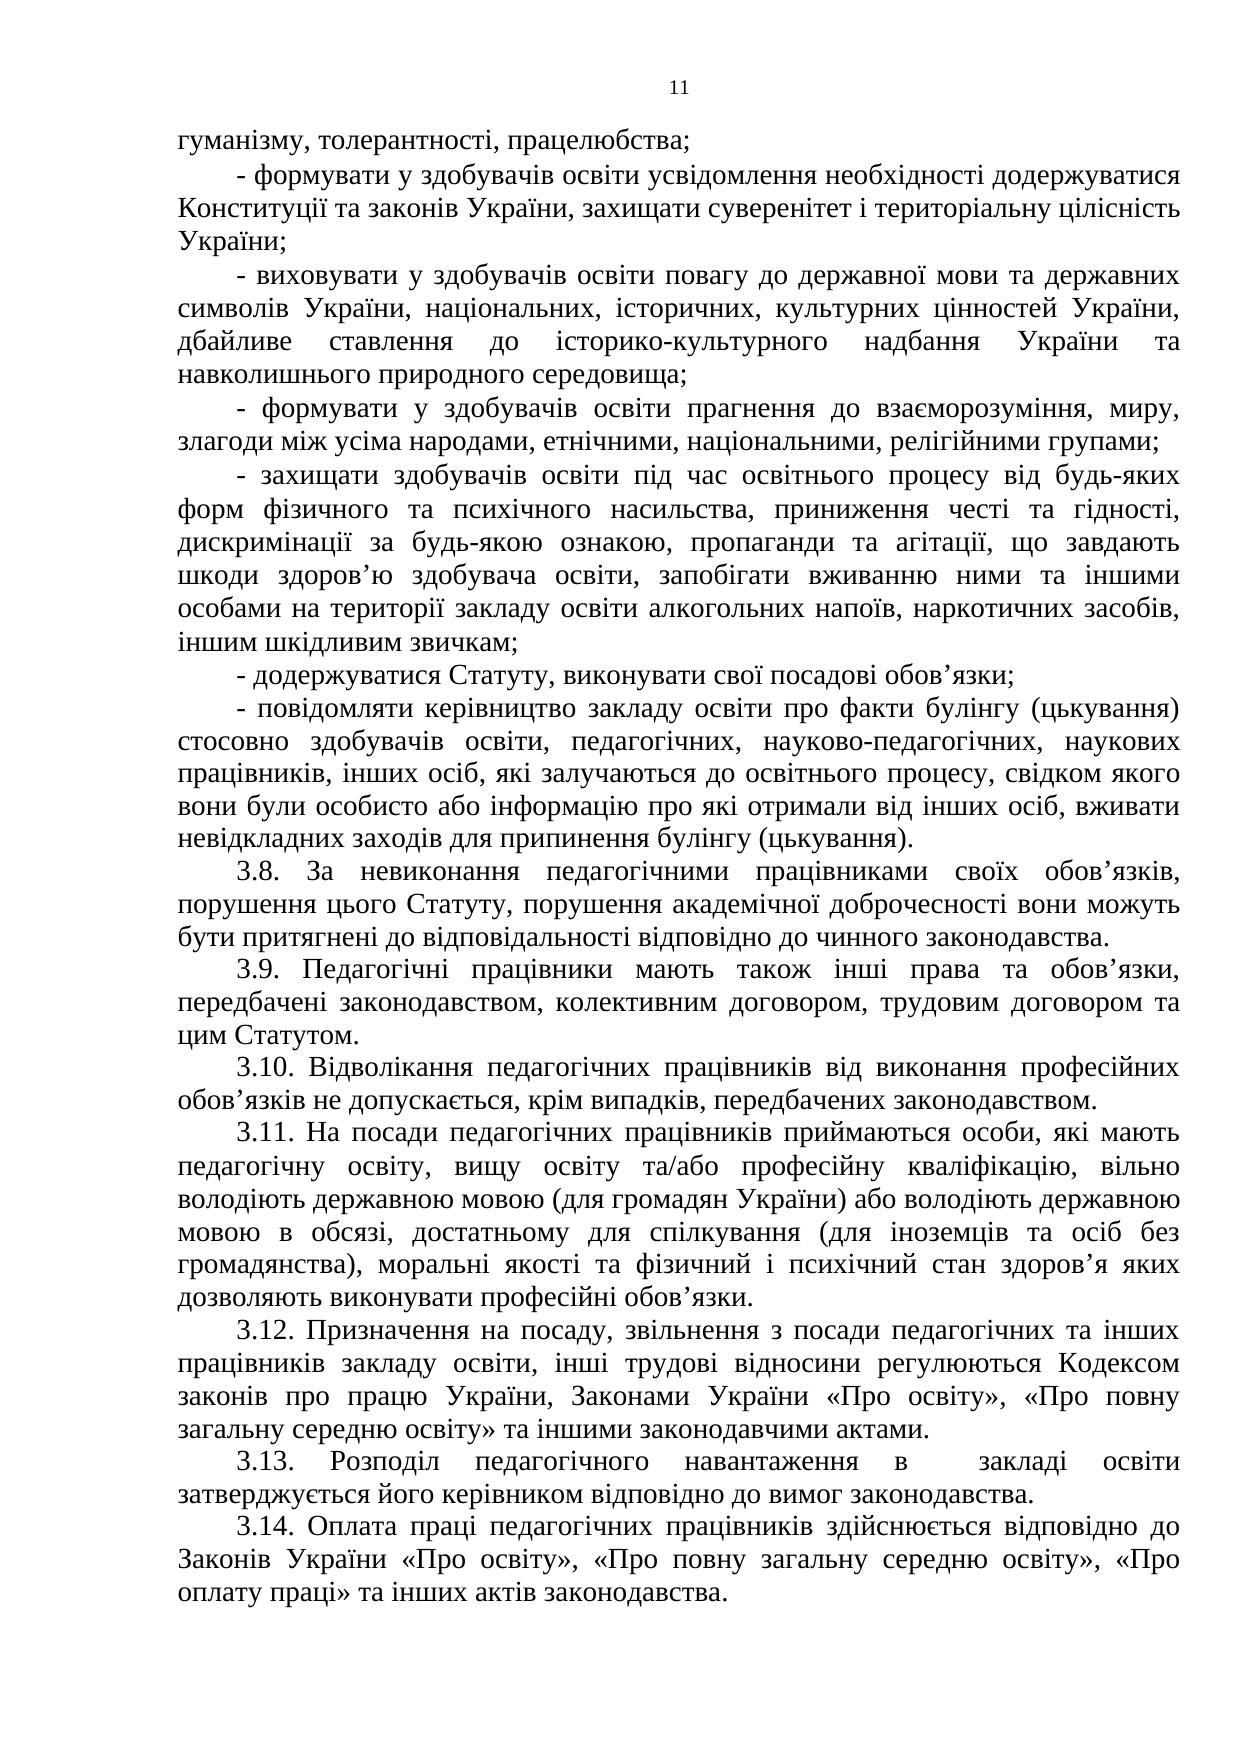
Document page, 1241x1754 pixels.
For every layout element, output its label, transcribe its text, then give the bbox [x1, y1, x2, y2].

text 3.9. Педагогічні працівники мають також інші права та обов’язки, передбачені законодавством, колективним договором, трудовим договором та цим Статутом. [177, 953, 1181, 1051]
text 3.10. Відволікання педагогічних працівників від виконання професійних обов’язків не допускається, крім випадків, передбачених законодавством. [177, 1051, 1181, 1116]
text 3.8. За невиконання педагогічними працівниками своїх обов’язків, порушення цього Статуту, порушення академічної доброчесності вони можуть бути притягнені до відповідальності відповідно до чинного законодавства. [177, 854, 1181, 953]
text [177, 123, 1181, 156]
text 3.11. На посади педагогічних працівників приймаються особи, які мають педагогічну освіту, вищу освіту та/або професійну кваліфікацію, вільно володіють державною мовою (для громадян України) або володіють державною мовою в обсязі, достатньому для спілкування (для іноземців та осіб без громадянства), моральні якості та фізичний і психічний стан здоров’я яких дозволяють виконувати професійні обов’язки. [177, 1116, 1181, 1313]
text 3.12. Призначення на посаду, звільнення з посади педагогічних та інших працівників закладу освіти, інші трудові відносини регулюються Кодексом законів про працю України, Законами України «Про освіту», «Про повну загальну середню освіту» та іншими законодавчими актами. [177, 1313, 1181, 1444]
text - формувати у здобувачів освіти прагнення до взаєморозуміння, миру, злагоди між усіма народами, етнічними, національними, релігійними групами; [177, 391, 1181, 456]
text 3.14. Оплата праці педагогічних працівників здійснюється відповідно до Законів України «Про освіту», «Про повну загальну середню освіту», «Про оплату праці» та інших актів законодавства. [177, 1510, 1181, 1607]
text - додержуватися Статуту, виконувати свої посадові обов’язки; [177, 659, 1181, 691]
text 3.13. Розподіл педагогічного навантаження в закладі освіти затверджується його керівником відповідно до вимог законодавства. [177, 1444, 1181, 1510]
text - захищати здобувачів освіти під час освітнього процесу від будь-яких форм фізичного та психічного насильства, приниження честі та гідності, дискримінації за будь-якою ознакою, пропаганди та агітації, що завдають шкоди здоров’ю здобувача освіти, запобігати вживанню ними та іншими особами на території закладу освіти алкогольних напоїв, наркотичних засобів, іншим шкідливим звичкам; [177, 458, 1181, 657]
text - формувати у здобувачів освіти усвідомлення необхідності додержуватися Конституції та законів України, захищати суверенітет і територіальну цілісність України; [177, 158, 1181, 257]
text - повідомляти керівництво закладу освіти про факти булінгу (цькування) стосовно здобувачів освіти, педагогічних, науково-педагогічних, наукових працівників, інших осіб, які залучаються до освітнього процесу, свідком якого вони були особисто або інформацію про які отримали від інших осіб, вживати невідкладних заходів для припинення булінгу (цькування). [177, 691, 1181, 854]
text - виховувати у здобувачів освіти повагу до державної мови та державних символів України, національних, історичних, культурних цінностей України, дбайливе ставлення до історико-культурного надбання України та навколишнього природного середовища; [177, 258, 1181, 389]
